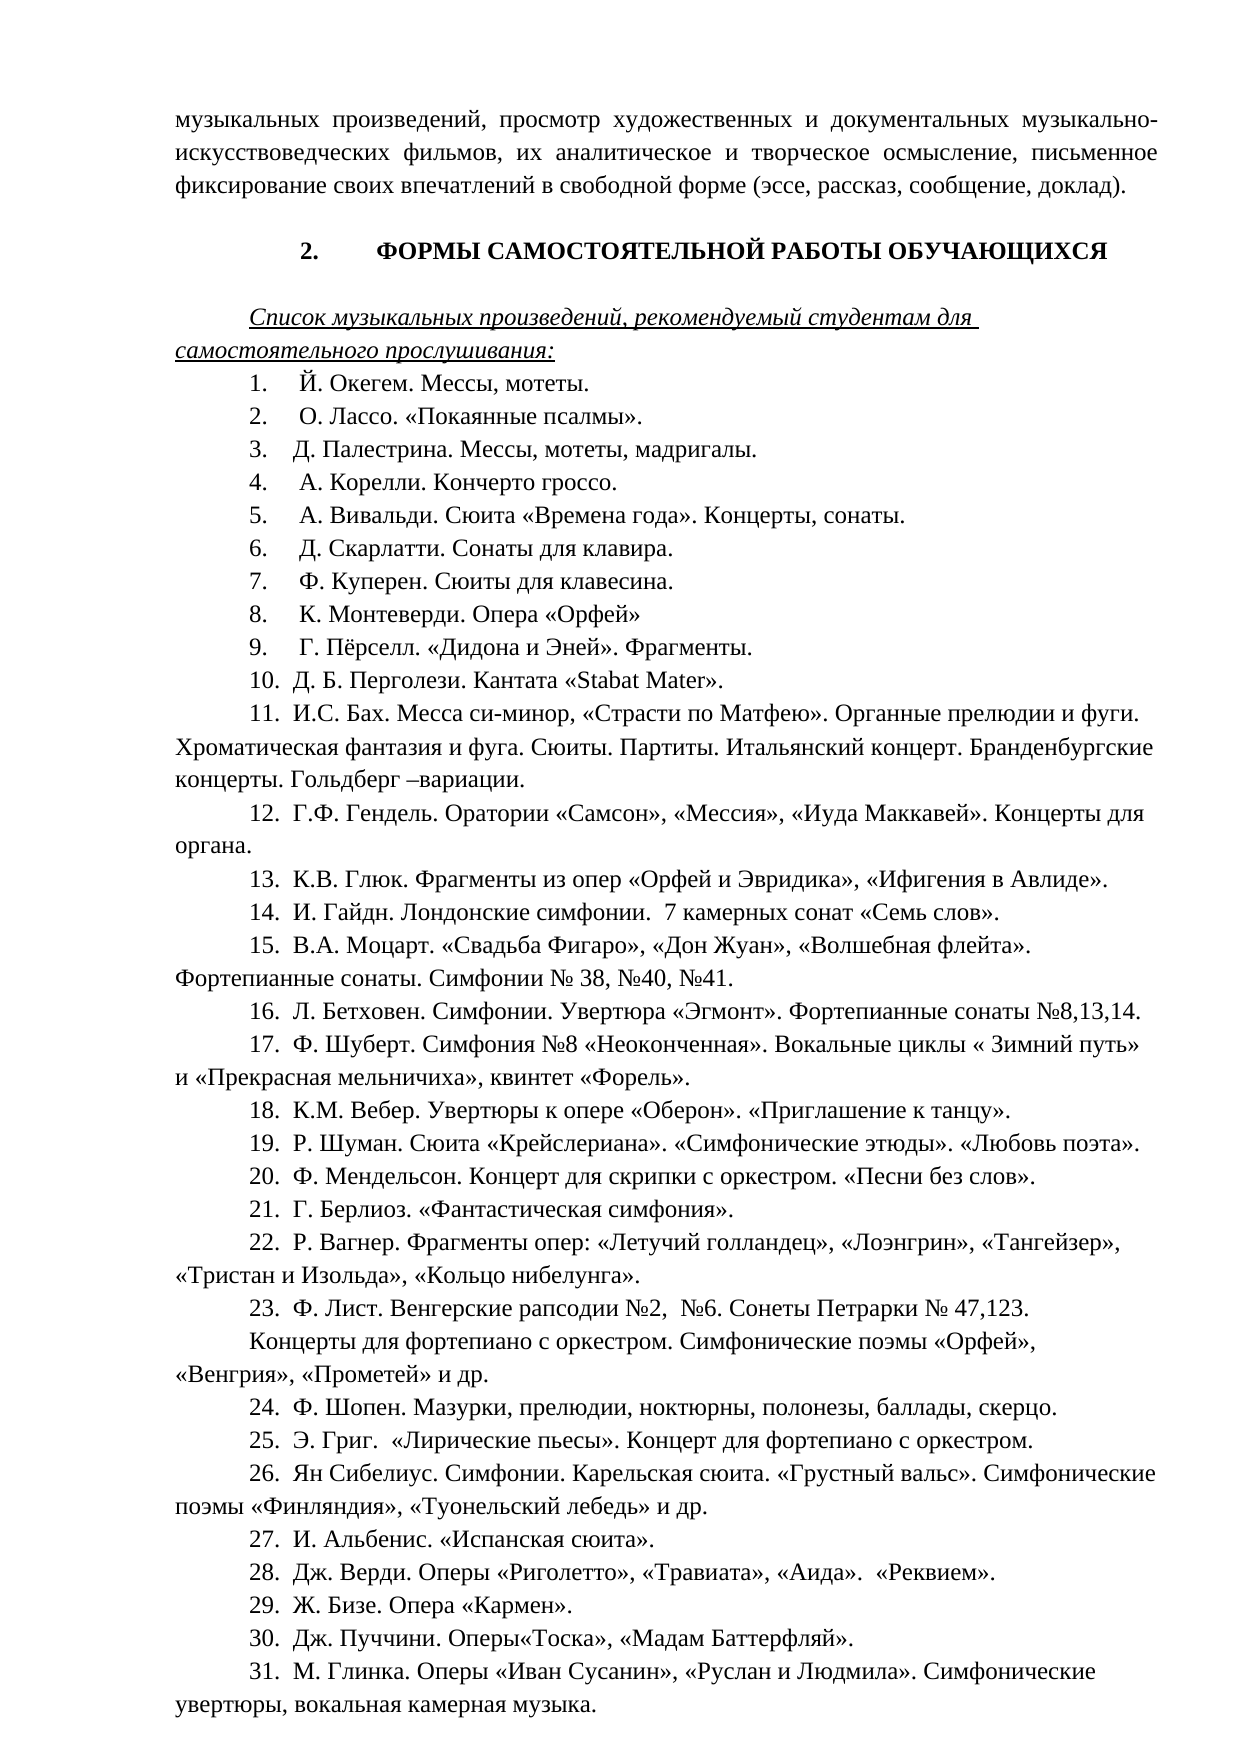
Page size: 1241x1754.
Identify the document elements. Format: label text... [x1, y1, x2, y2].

text 8. К. Монтеверди. Опера «Орфей» [175, 599, 1159, 628]
text 24. Ф. Шопен. Мазурки, прелюдии, ноктюрны, полонезы, баллады, скерцо. [175, 1392, 1159, 1421]
text 11. И.С. Бах. Месса си-минор, «Страсти по Матфею». Органные прелюдии и фуги. Хроматическая фантазия и фуга. Сюиты. Партиты. Итальянский концерт. Бранденбургские концерты. Гольдберг –вариации. [175, 698, 1159, 793]
text 6. Д. Скарлатти. Сонаты для клавира. [175, 533, 1159, 562]
text Концерты для фортепиано с оркестром. Симфонические поэмы «Орфей», «Венгрия», «Прометей» и др. [175, 1326, 1159, 1388]
text 10. Д. Б. Перголези. Кантата «Stabat Mater». [175, 666, 1159, 694]
text 27. И. Альбенис. «Испанская сюита». [175, 1524, 1159, 1553]
text 15. В.А. Моцарт. «Свадьба Фигаро», «Дон Жуан», «Волшебная флейта». Фортепианные сонаты. Симфонии № 38, №40, №41. [175, 930, 1159, 991]
text 12. Г.Ф. Гендель. Оратории «Самсон», «Мессия», «Иуда Маккавей». Концерты для органа. [175, 798, 1159, 859]
text 28. Дж. Верди. Оперы «Риголетто», «Травиата», «Аида». «Реквием». [175, 1557, 1159, 1586]
text 1. Й. Окегем. Мессы, мотеты. [175, 368, 1159, 397]
text 14. И. Гайдн. Лондонские симфонии. 7 камерных сонат «Семь слов». [175, 897, 1159, 925]
text 21. Г. Берлиоз. «Фантастическая симфония». [175, 1194, 1159, 1223]
text 30. Дж. Пуччини. Оперы«Тоска», «Мадам Баттерфляй». [175, 1623, 1159, 1652]
text 13. К.В. Глюк. Фрагменты из опер «Орфей и Эвридика», «Ифигения в Авлиде». [175, 864, 1159, 892]
text 7. Ф. Куперен. Сюиты для клавесина. [175, 566, 1159, 595]
text Список музыкальных произведений, рекомендуемый студентам для самостоятельного прослушивания: [175, 302, 1159, 364]
text 4. А. Корелли. Кончерто гроссо. [175, 467, 1159, 496]
text 23. Ф. Лист. Венгерские рапсодии №2, №6. Сонеты Петрарки № 47,123. [175, 1293, 1159, 1322]
text 2. О. Лассо. «Покаянные псалмы». [175, 401, 1159, 430]
text 26. Ян Сибелиус. Симфонии. Карельская сюита. «Грустный вальс». Симфонические поэмы «Финляндия», «Туонельский лебедь» и др. [175, 1458, 1159, 1520]
text 5. А. Вивальди. Сюита «Времена года». Концерты, сонаты. [175, 500, 1159, 529]
text 18. К.М. Вебер. Увертюры к опере «Оберон». «Приглашение к танцу». [175, 1095, 1159, 1123]
text 17. Ф. Шуберт. Симфония №8 «Неоконченная». Вокальные циклы « Зимний путь» и «Прекрасная мельничиха», квинтет «Форель». [175, 1029, 1159, 1091]
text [175, 104, 1159, 199]
text 3. Д. Палестрина. Мессы, мотеты, мадригалы. [175, 434, 1159, 463]
text 16. Л. Бетховен. Симфонии. Увертюра «Эгмонт». Фортепианные сонаты №8,13,14. [175, 996, 1159, 1024]
text 25. Э. Григ. «Лирические пьесы». Концерт для фортепиано с оркестром. [175, 1425, 1159, 1454]
text 2. ФОРМЫ САМОСТОЯТЕЛЬНОЙ РАБОТЫ ОБУЧАЮЩИХСЯ [175, 236, 1159, 265]
text 29. Ж. Бизе. Опера «Кармен». [175, 1590, 1159, 1619]
text 19. Р. Шуман. Сюита «Крейслериана». «Симфонические этюды». «Любовь поэта». [175, 1128, 1159, 1157]
text 9. Г. Пёрселл. «Дидона и Эней». Фрагменты. [175, 632, 1159, 661]
text 22. Р. Вагнер. Фрагменты опер: «Летучий голландец», «Лоэнгрин», «Тангейзер», «Тристан и Изольда», «Кольцо нибелунга». [175, 1227, 1159, 1289]
text 20. Ф. Мендельсон. Концерт для скрипки с оркестром. «Песни без слов». [175, 1161, 1159, 1189]
text 31. М. Глинка. Оперы «Иван Сусанин», «Руслан и Людмила». Симфонические увертюры, вокальная камерная музыка. [175, 1656, 1159, 1718]
